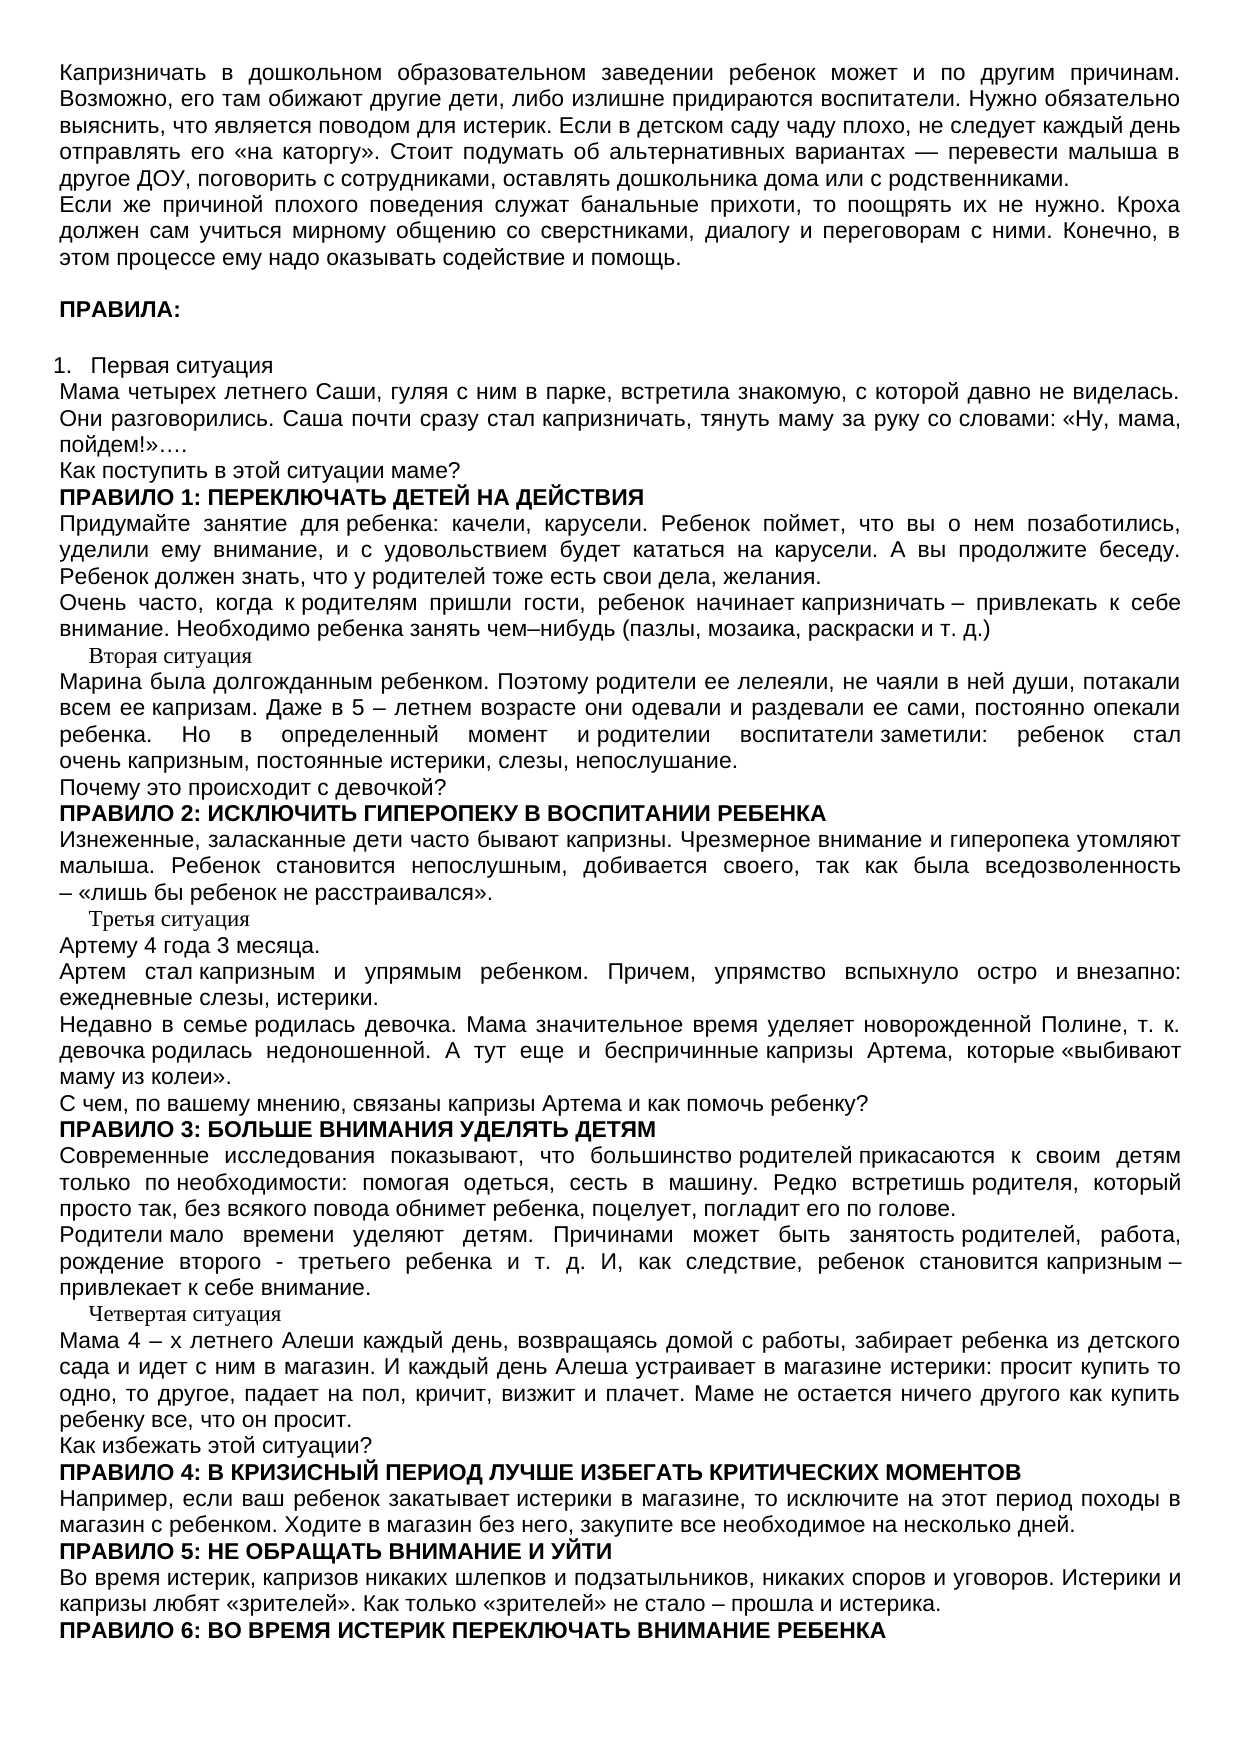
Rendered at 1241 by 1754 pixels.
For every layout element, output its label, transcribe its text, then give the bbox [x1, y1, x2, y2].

list Первая ситуация [53, 352, 1181, 378]
text ПРАВИЛО 2: ИСКЛЮЧИТЬ ГИПЕРОПЕКУ В ВОСПИТАНИИ РЕБЕНКА [59, 800, 1181, 826]
text ПРАВИЛО 6: ВО ВРЕМЯ ИСТЕРИК ПЕРЕКЛЮЧАТЬ ВНИМАНИЕ РЕБЕНКА [59, 1617, 1181, 1643]
text Родители мало времени уделяют детям. Причинами может быть занятость родителей, работа, рождение второго - третьего ребенка и т. д. И, как следствие, ребенок становится капризным – привлекает к себе внимание. [59, 1221, 1181, 1301]
text  Третья ситуация [59, 905, 1181, 932]
text Придумайте занятие для ребенка: качели, карусели. Ребенок поймет, что вы о нем позаботились, уделили ему внимание, и с удовольствием будет кататься на карусели. А вы продолжите беседу. Ребенок должен знать, что у родителей тоже есть свои дела, желания. [59, 510, 1181, 589]
text Очень часто, когда к родителям пришли гости, ребенок начинает капризничать – привлекать к себе внимание. Необходимо ребенка занять чем–нибудь (пазлы, мозаика, раскраски и т. д.) [59, 589, 1181, 642]
text Артем стал капризным и упрямым ребенком. Причем, упрямство вспыхнуло остро и внезапно: ежедневные слезы, истерики. [59, 958, 1181, 1011]
text Как избежать этой ситуации? [59, 1432, 1181, 1459]
text Например, если ваш ребенок закатывает истерики в магазине, то исключите на этот период походы в магазин с ребенком. Ходите в магазин без него, закупите все необходимое на несколько дней. [59, 1485, 1181, 1538]
text ПРАВИЛО 4: В КРИЗИСНЫЙ ПЕРИОД ЛУЧШЕ ИЗБЕГАТЬ КРИТИЧЕСКИХ МОМЕНТОВ [59, 1459, 1181, 1485]
text Во время истерик, капризов никаких шлепков и подзатыльников, никаких споров и уговоров. Истерики и капризы любят «зрителей». Как только «зрителей» не стало – прошла и истерика. [59, 1564, 1181, 1617]
text Почему это происходит с девочкой? [59, 773, 1181, 800]
text ПРАВИЛО 5: НЕ ОБРАЩАТЬ ВНИМАНИЕ И УЙТИ [59, 1538, 1181, 1564]
text ПРАВИЛА: [59, 296, 1181, 323]
text  Вторая ситуация [59, 642, 1181, 668]
text Изнеженные, заласканные дети часто бывают капризны. Чрезмерное внимание и гиперопека утомляют малыша. Ребенок становится непослушным, добивается своего, так как была вседозволенность – «лишь бы ребенок не расстраивался». [59, 826, 1181, 905]
text ПРАВИЛО 3: БОЛЬШЕ ВНИМАНИЯ УДЕЛЯТЬ ДЕТЯМ [59, 1116, 1181, 1142]
text Современные исследования показывают, что большинство родителей прикасаются к своим детям только по необходимости: помогая одеться, сесть в машину. Редко встретишь родителя, который просто так, без всякого повода обнимет ребенка, поцелует, погладит его по голове. [59, 1142, 1181, 1221]
text ПРАВИЛО 1: ПЕРЕКЛЮЧАТЬ ДЕТЕЙ НА ДЕЙСТВИЯ [59, 483, 1181, 510]
text С чем, по вашему мнению, связаны капризы Артема и как помочь ребенку? [59, 1090, 1181, 1116]
text Капризничать в дошкольном образовательном заведении ребенок может и по другим причинам. Возможно, его там обижают другие дети, либо излишне придираются воспитатели. Нужно обязательно выяснить, что является поводом для истерик. Если в детском саду чаду плохо, не следует каждый день отправлять его «на каторгу». Стоит подумать об альтернативных вариантах — перевести малыша в другое ДОУ, поговорить с сотрудниками, оставлять дошкольника дома или с родственниками. [59, 59, 1181, 191]
text Мама 4 – х летнего Алеши каждый день, возвращаясь домой с работы, забирает ребенка из детского сада и идет с ним в магазин. И каждый день Алеша устраивает в магазине истерики: просит купить то одно, то другое, падает на пол, кричит, визжит и плачет. Маме не остается ничего другого как купить ребенку все, что он просит. [59, 1327, 1181, 1432]
text Марина была долгожданным ребенком. Поэтому родители ее лелеяли, не чаяли в ней души, потакали всем ее капризам. Даже в 5 – летнем возрасте они одевали и раздевали ее сами, постоянно опекали ребенка. Но в определенный момент и родителии воспитатели заметили: ребенок стал очень капризным, постоянные истерики, слезы, непослушание. [59, 668, 1181, 773]
text Как поступить в этой ситуации маме? [59, 457, 1181, 483]
text Артему 4 года 3 месяца. [59, 932, 1181, 958]
text Недавно в семье родилась девочка. Мама значительное время уделяет новорожденной Полине, т. к. девочка родилась недоношенной. А тут еще и беспричинные капризы Артема, которые «выбивают маму из колеи». [59, 1011, 1181, 1090]
text Если же причиной плохого поведения служат банальные прихоти, то поощрять их не нужно. Кроха должен сам учиться мирному общению со сверстниками, диалогу и переговорам с ними. Конечно, в этом процессе ему надо оказывать содействие и помощь. [59, 191, 1181, 270]
text  Четвертая ситуация [59, 1301, 1181, 1327]
text Мама четырех летнего Саши, гуляя с ним в парке, встретила знакомую, с которой давно не виделась. Они разговорились. Саша почти сразу стал капризничать, тянуть маму за руку со словами: «Ну, мама, пойдем!»…. [59, 378, 1181, 457]
